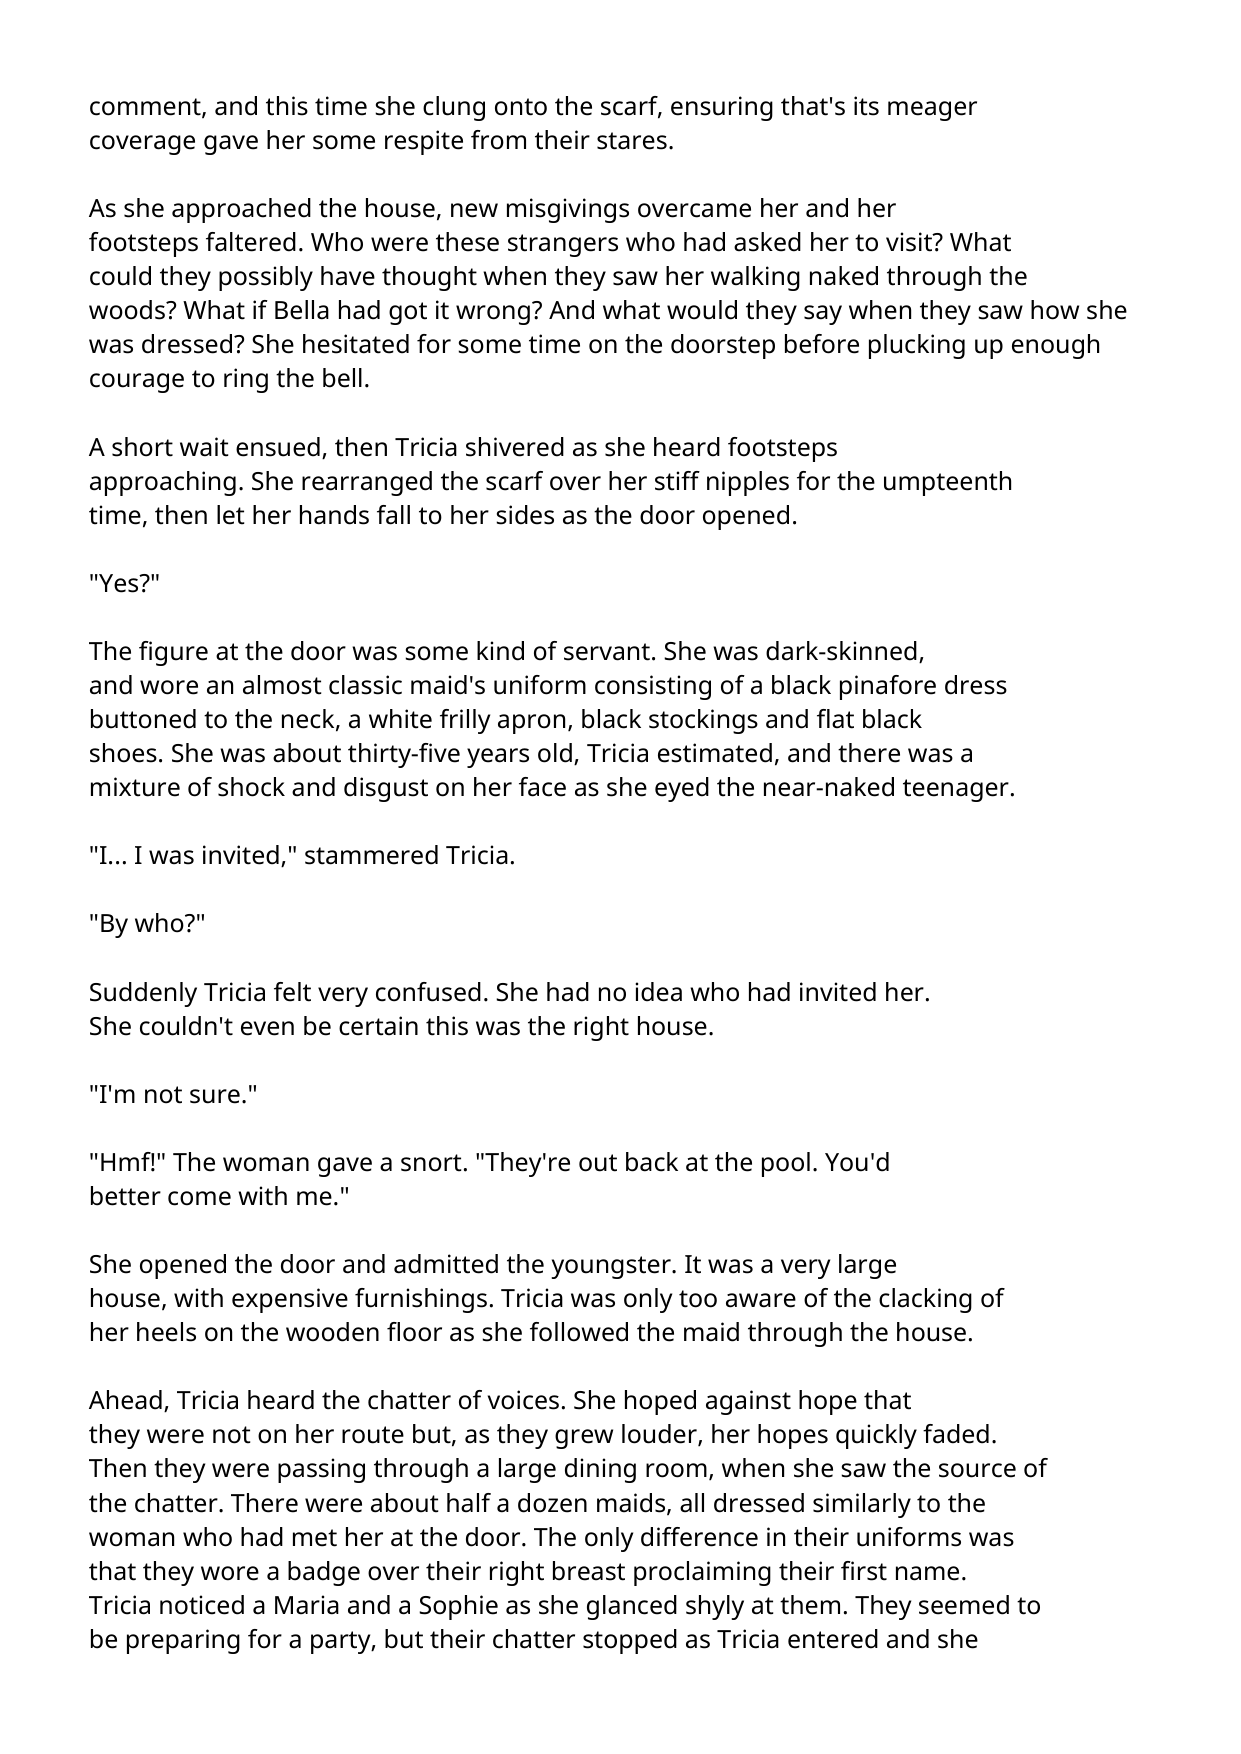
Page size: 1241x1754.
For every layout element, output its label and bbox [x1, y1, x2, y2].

text [89, 89, 1152, 1656]
